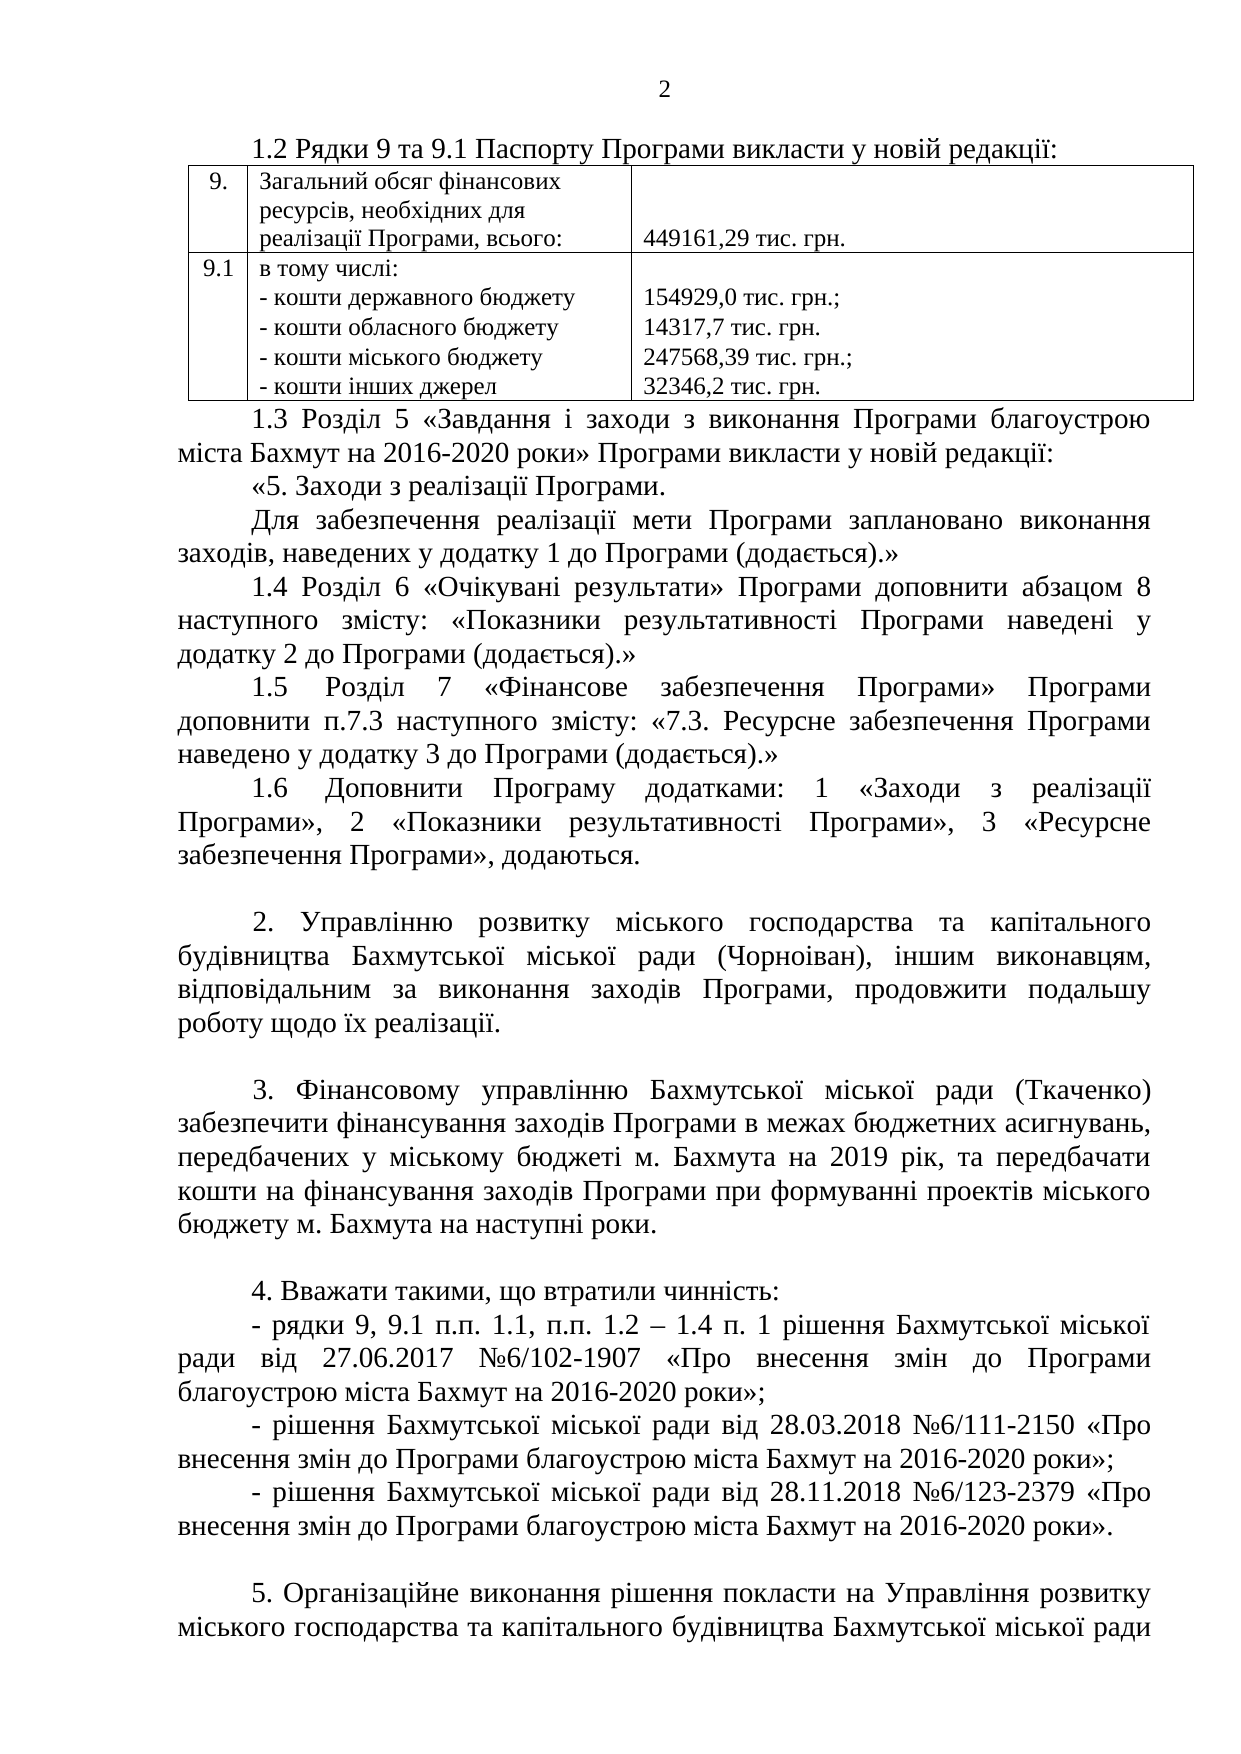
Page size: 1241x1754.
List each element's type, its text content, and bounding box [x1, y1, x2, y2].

list Доповнити Програму додатками: 1 «Заходи з реалізації Програми», 2 «Показники результативності Програми», 3 «Ресурсне забезпечення Програми», додаються. [177, 770, 1152, 871]
table_cell в тому числі: - кошти державного бюджету [248, 253, 631, 311]
table_cell 14317,7 тис. грн. [632, 311, 1193, 341]
table_header 449161,29 тис. грн. [632, 166, 1193, 252]
text Для забезпечення реалізації мети Програми заплановано виконання заходів, наведених у додатку 1 до Програми (додається).» [177, 502, 1152, 569]
text - рядки 9, 9.1 п.п. 1.1, п.п. 1.2 – 1.4 п. 1 рішення Бахмутської міської ради від 27.06.2017 №6/102-1907 «Про внесення змін до Програми благоустрою міста Бахмут на 2016-2020 роки»; [177, 1307, 1152, 1407]
text - рішення Бахмутської міської ради від 28.11.2018 №6/123-2379 «Про внесення змін до Програми благоустрою міста Бахмут на 2016-2020 роки». [177, 1474, 1152, 1542]
text 1.2 Рядки 9 та 9.1 Паспорту Програми викласти у новій редакції: [177, 131, 1152, 165]
text 3. Фінансовому управлінню Бахмутської міської ради (Ткаченко) забезпечити фінансування заходів Програми в межах бюджетних асигнувань, передбачених у міському бюджеті м. Бахмута на 2019 рік, та передбачати кошти на фінансування заходів Програми при формуванні проектів міського бюджету м. Бахмута на наступні роки. [177, 1072, 1152, 1240]
text 4. Вважати такими, що втратили чинність: [177, 1273, 1152, 1307]
text «5. Заходи з реалізації Програми. [177, 468, 1152, 502]
table_header Загальний обсяг фінансових ресурсів, необхідних для реалізації Програми, всього: [248, 166, 631, 252]
text - рішення Бахмутської міської ради від 28.03.2018 №6/111-2150 «Про внесення змін до Програми благоустрою міста Бахмут на 2016-2020 роки»; [177, 1407, 1152, 1474]
table_header 9. [189, 166, 247, 252]
table_cell 9.1 [189, 253, 247, 400]
text 1.3 Розділ 5 «Завдання і заходи з виконання Програми благоустрою міста Бахмут на 2016-2020 роки» Програми викласти у новій редакції: [177, 401, 1152, 468]
table_cell - кошти інших джерел [248, 370, 631, 400]
table_cell - кошти обласного бюджету [248, 311, 631, 341]
table_cell 247568,39 тис. грн.; [632, 341, 1193, 370]
list Розділ 7 «Фінансове забезпечення Програми» Програми доповнити п.7.3 наступного змісту: «7.3. Ресурсне забезпечення Програми наведено у додатку 3 до Програми (додається).» [177, 669, 1152, 770]
table_cell - кошти міського бюджету [248, 341, 631, 370]
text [177, 1575, 1152, 1642]
table_cell 32346,2 тис. грн. [632, 370, 1193, 400]
table_cell 154929,0 тис. грн.; [632, 253, 1193, 311]
text 2. Управлінню розвитку міського господарства та капітального будівництва Бахмутської міської ради (Чорноіван), іншим виконавцям, відповідальним за виконання заходів Програми, продовжити подальшу роботу щодо їх реалізації. [177, 904, 1152, 1038]
text 1.4 Розділ 6 «Очікувані результати» Програми доповнити абзацом 8 наступного змісту: «Показники результативності Програми наведені у додатку 2 до Програми (додається).» [177, 569, 1152, 669]
